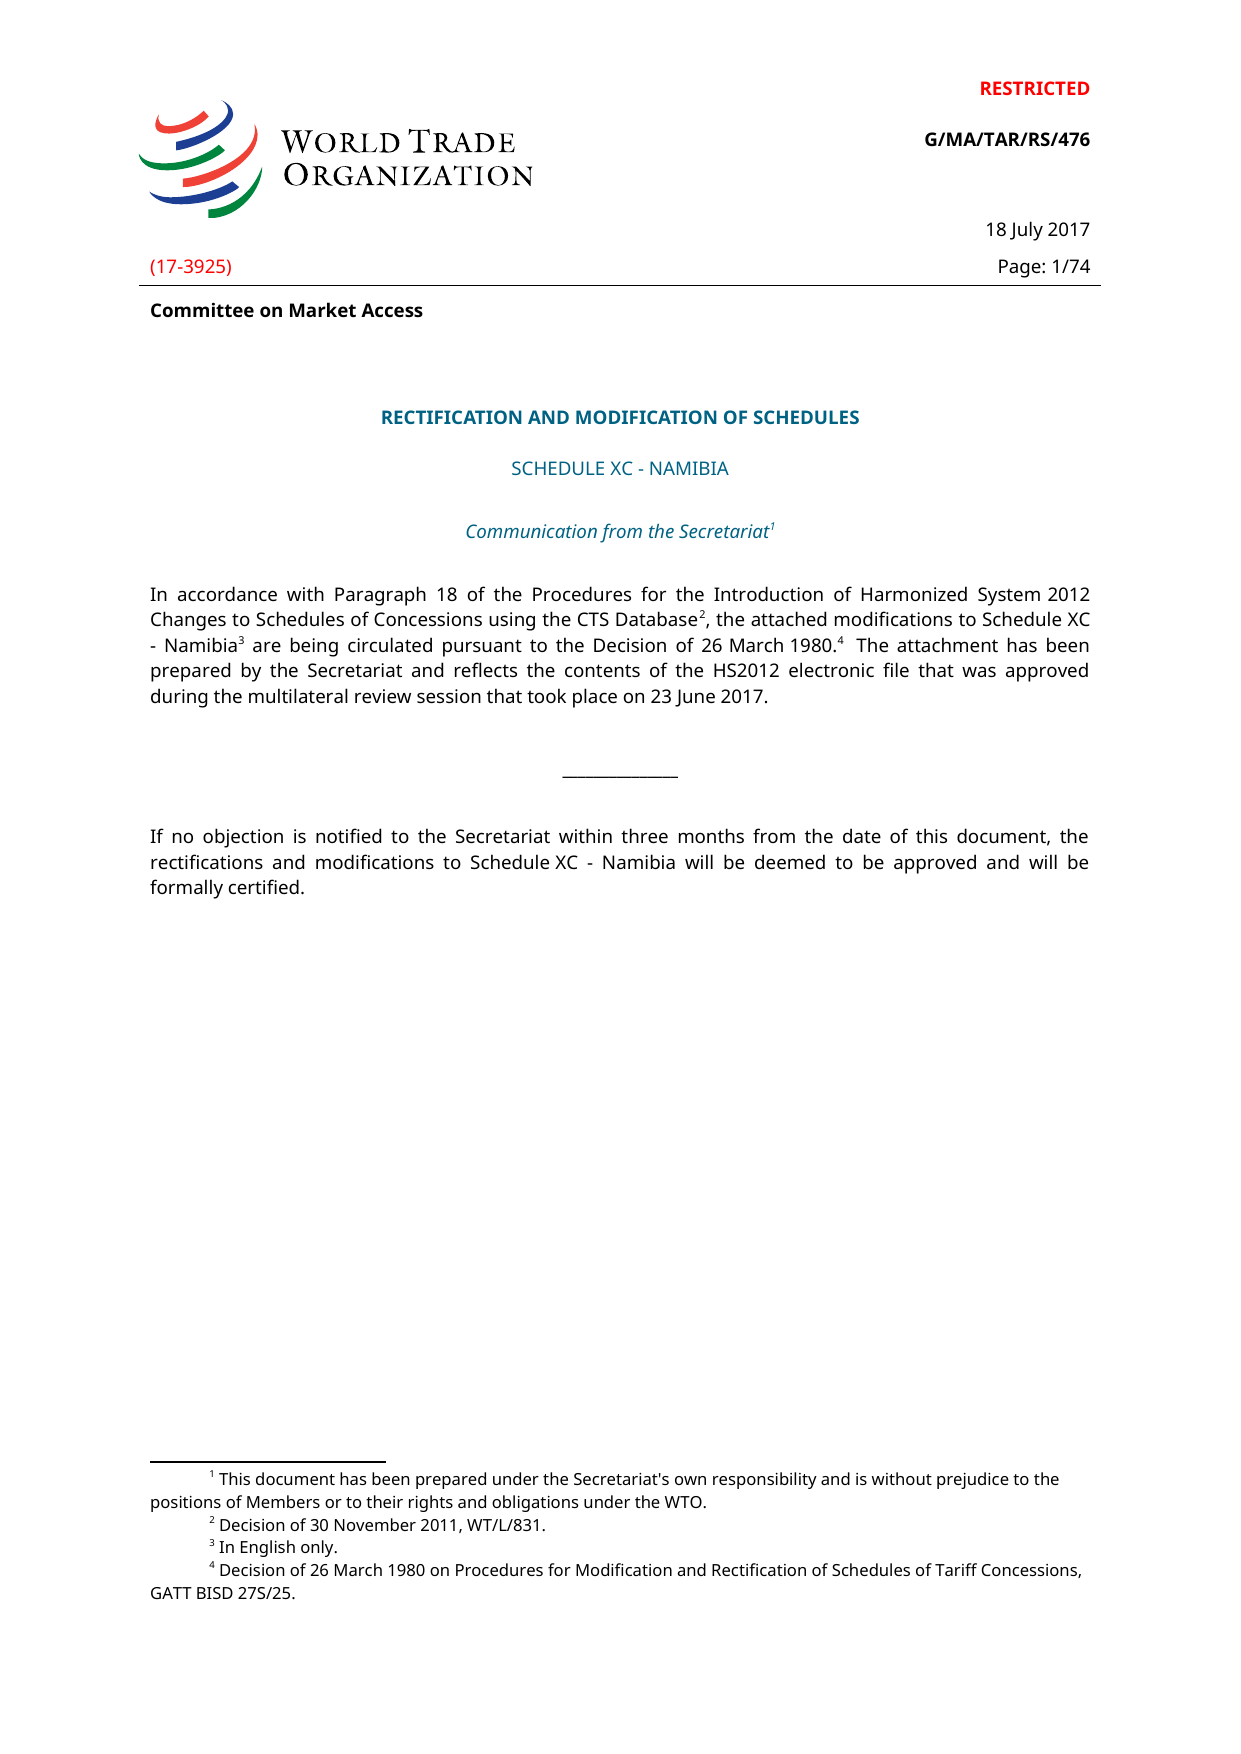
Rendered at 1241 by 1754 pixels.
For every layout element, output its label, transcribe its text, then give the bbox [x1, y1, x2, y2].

text In accordance with Paragraph 18 of the Procedures for the Introduction of Harmonized System 2012 Changes to Schedules of Concessions using the CTS Database, the attached modifications to Schedule XC - Namibia are being circulated pursuant to the Decision of 26 March 1980. The attachment has been prepared by the Secretariat and reflects the contents of the HS2012 electronic file that was approved during the multilateral review session that took place on 23 June 2017. [150, 581, 1090, 709]
title Communication from the Secretariat [150, 518, 1090, 544]
text If no objection is notified to the Secretariat within three months from the date of this document, the rectifications and modifications to Schedule XC - Namibia will be deemed to be approved and will be formally certified. [150, 824, 1090, 900]
text _______________ [150, 756, 1090, 781]
title rectification and modification of schedules [150, 405, 1090, 430]
title SCHEDULE xc - namibia [150, 455, 1090, 481]
